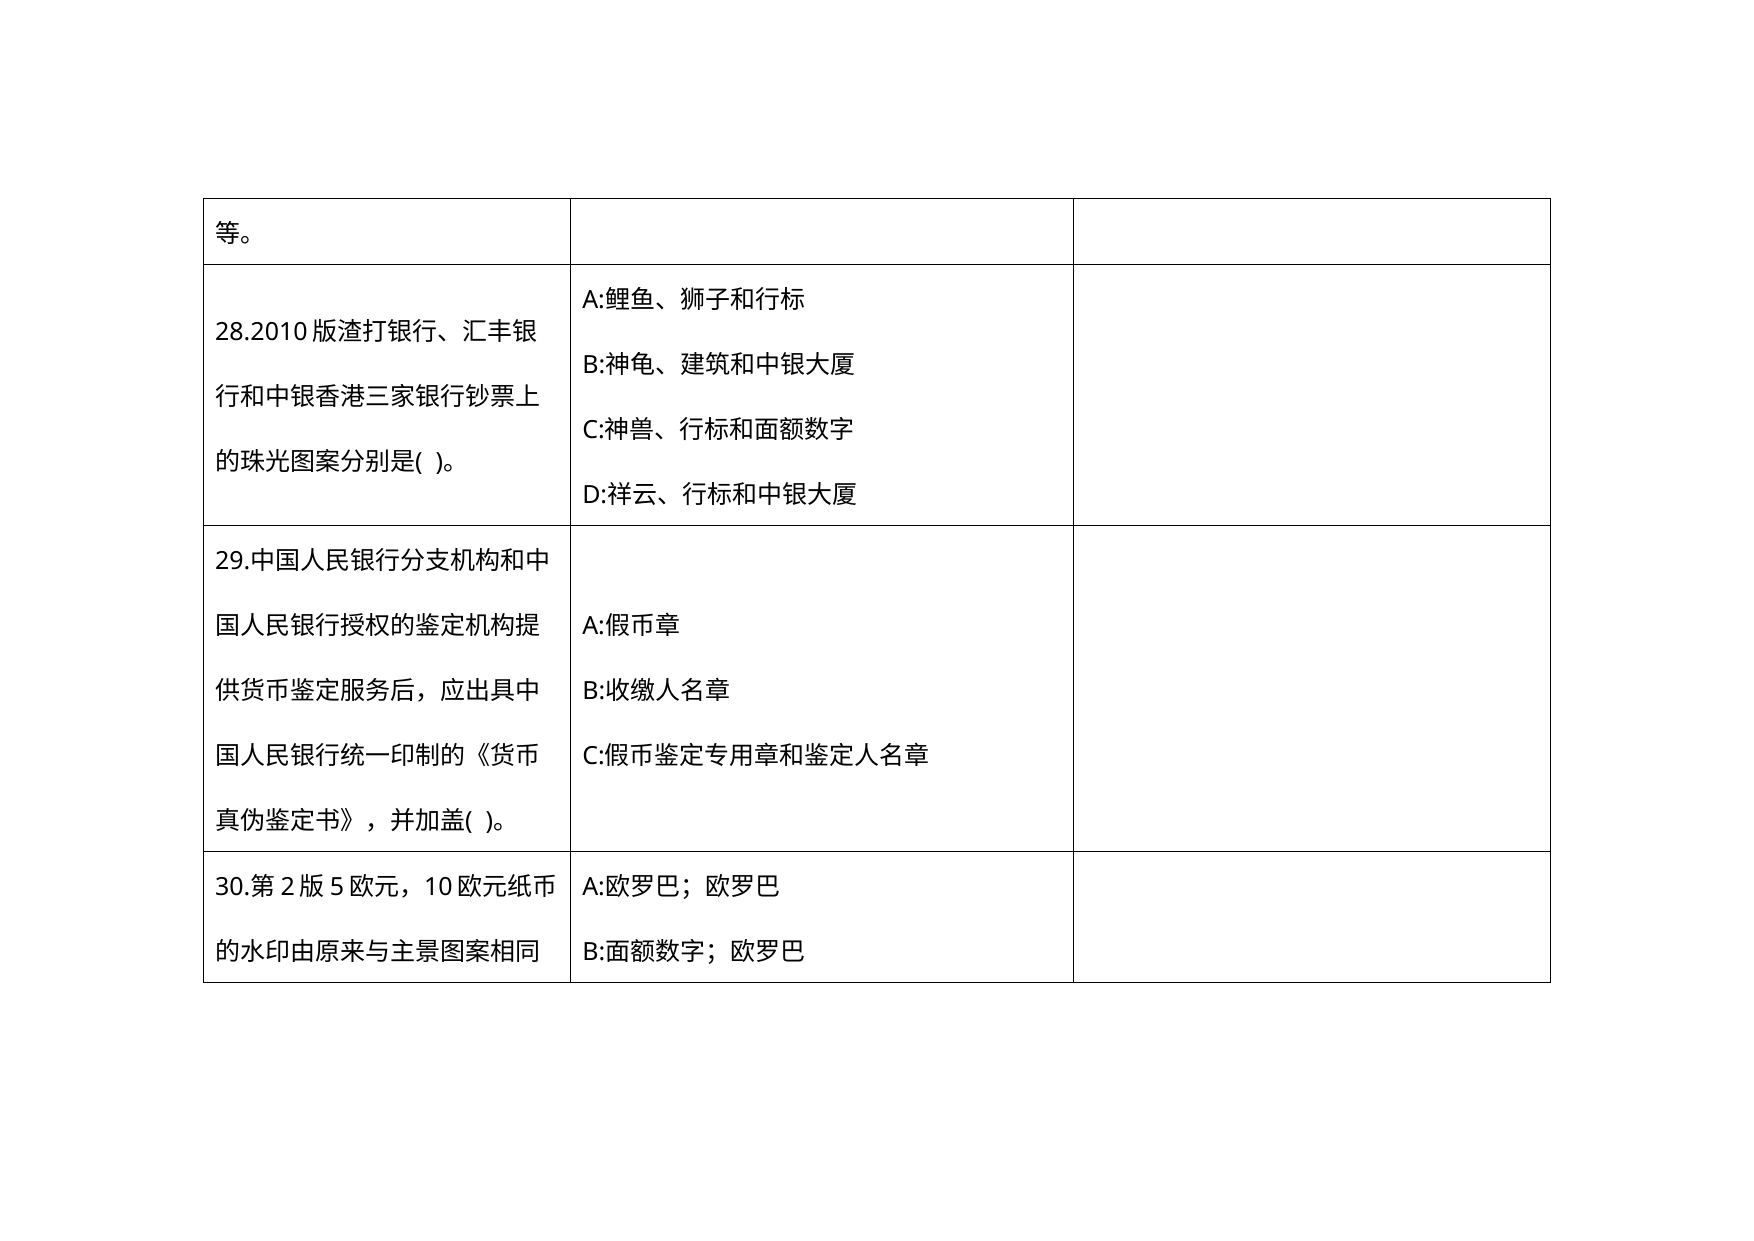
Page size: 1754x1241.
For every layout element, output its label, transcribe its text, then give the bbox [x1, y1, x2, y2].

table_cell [571, 852, 1073, 982]
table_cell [204, 852, 570, 982]
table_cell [204, 199, 570, 264]
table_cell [571, 199, 1073, 264]
table_cell A:假币章 B:收缴人名章 C:假币鉴定专用章和鉴定人名章 [571, 526, 1073, 851]
table_cell 29.中国人民银行分支机构和中国人民银行授权的鉴定机构提供货币鉴定服务后，应出具中国人民银行统一印制的《货币真伪鉴定书》，并加盖( )。 [204, 526, 570, 851]
table_cell 28.2010版渣打银行、汇丰银行和中银香港三家银行钞票上的珠光图案分别是( )。 [204, 265, 570, 525]
table_cell [1074, 852, 1550, 982]
table_cell [1074, 265, 1550, 525]
table_cell A:鲤鱼、狮子和行标 B:神龟、建筑和中银大厦 C:神兽、行标和面额数字 D:祥云、行标和中银大厦 [571, 265, 1073, 525]
table_cell [1074, 199, 1550, 264]
table_cell [1074, 526, 1550, 851]
